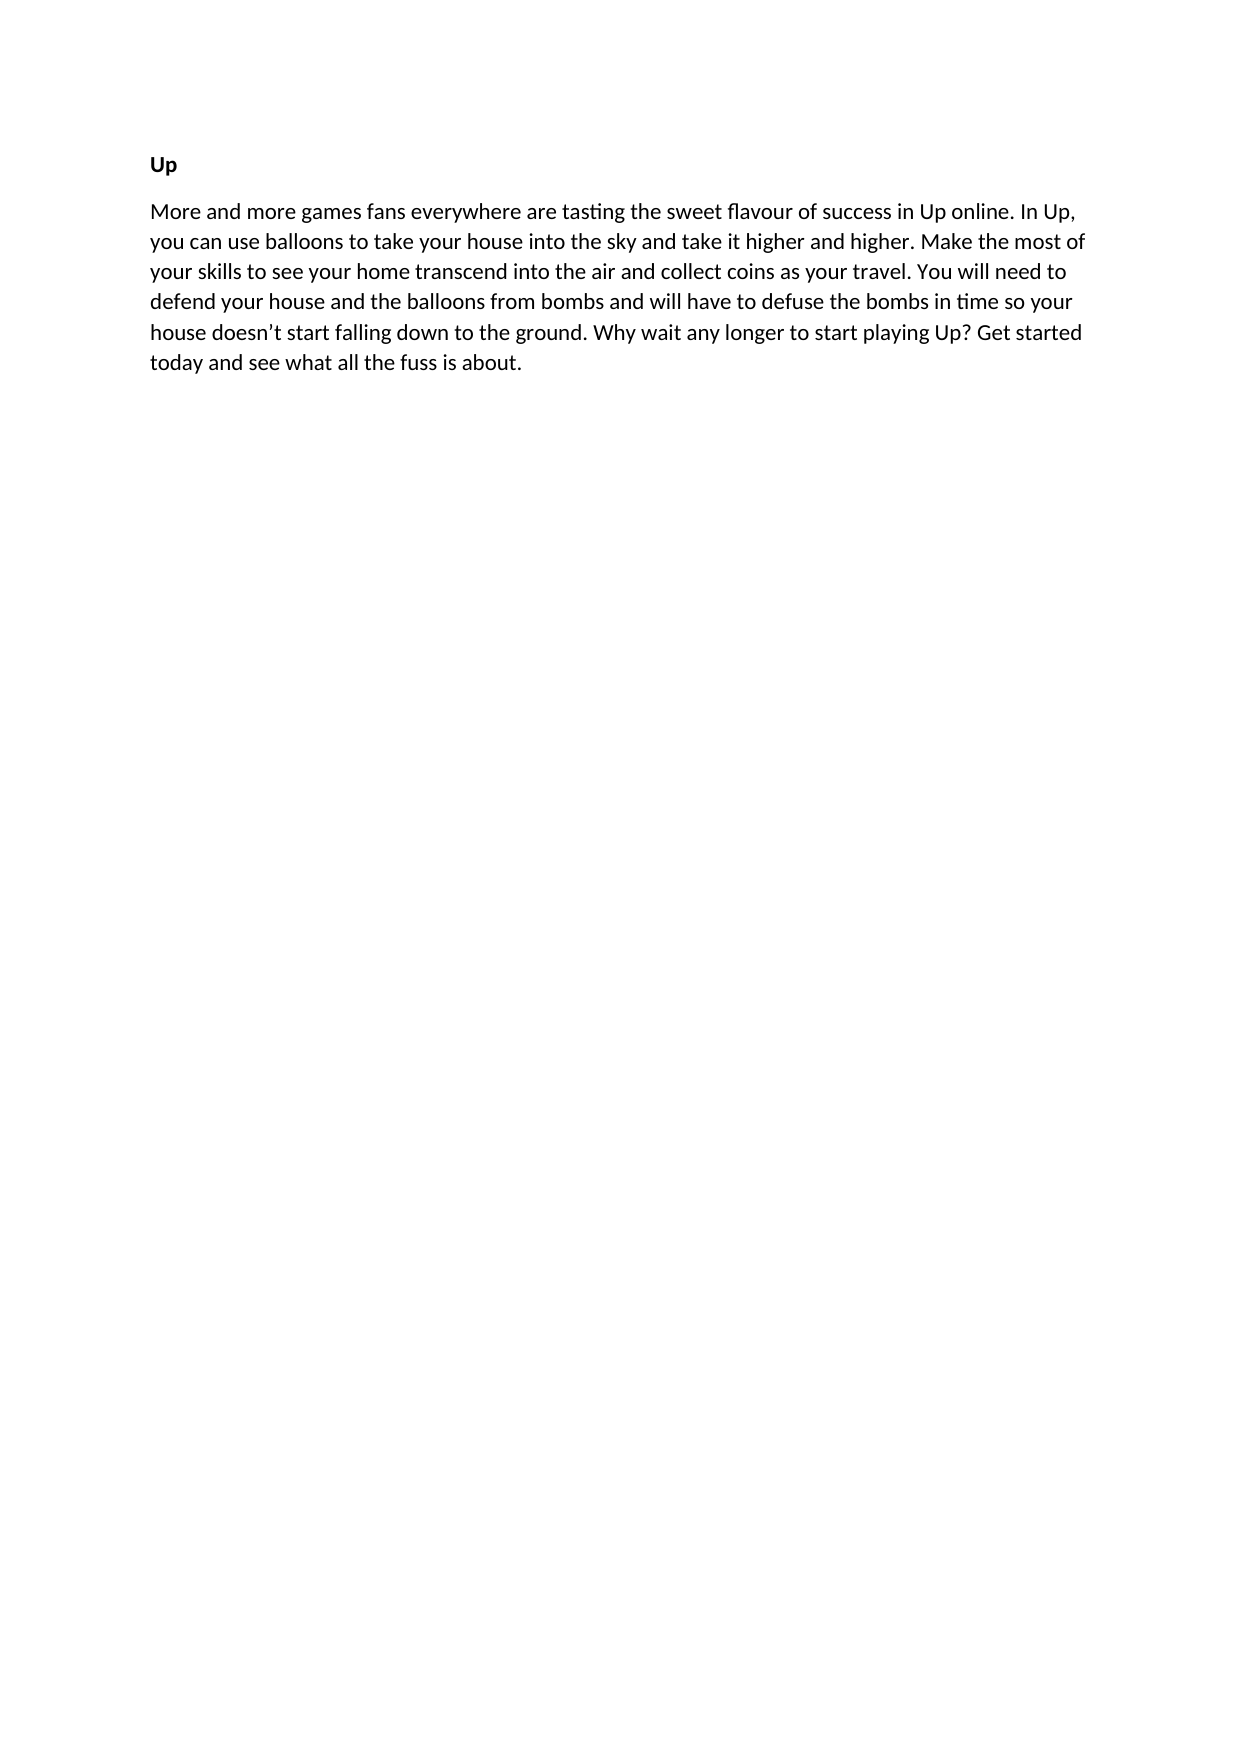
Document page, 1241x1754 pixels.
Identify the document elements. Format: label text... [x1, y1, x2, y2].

text Up [150, 150, 1090, 178]
text More and more games fans everywhere are tasting the sweet flavour of success in Up online. In Up, you can use balloons to take your house into the sky and take it higher and higher. Make the most of your skills to see your home transcend into the air and collect coins as your travel. You will need to defend your house and the balloons from bombs and will have to defuse the bombs in time so your house doesn’t start falling down to the ground. Why wait any longer to start playing Up? Get started today and see what all the fuss is about. [150, 197, 1090, 376]
